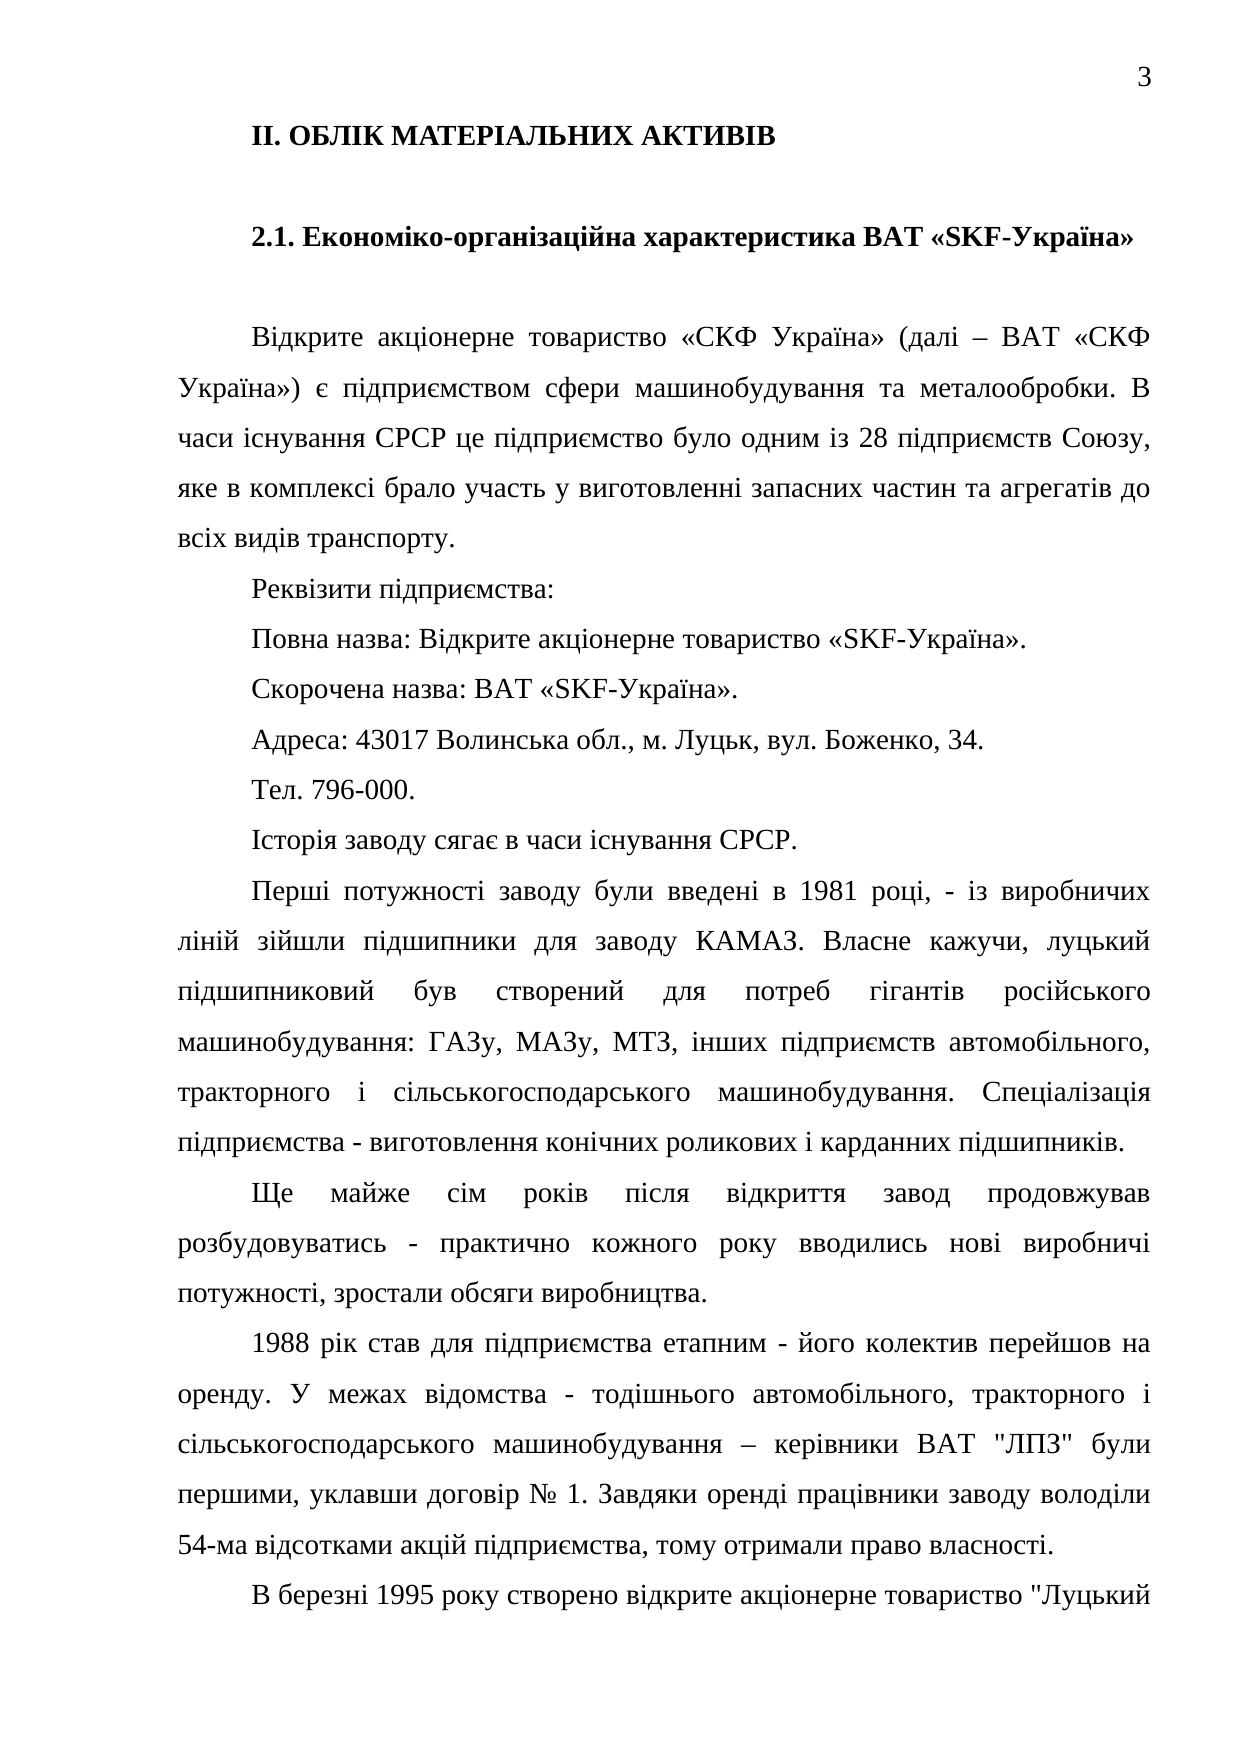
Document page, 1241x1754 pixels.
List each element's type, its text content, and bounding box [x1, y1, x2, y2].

text Історія заводу сягає в часи існування СРСР. [177, 822, 1152, 856]
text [177, 1577, 1152, 1611]
title ІІ. облік МАТЕРІАЛЬНИХ АКТИВІВ [177, 118, 1152, 152]
text Реквізити підприємства: [177, 571, 1152, 604]
text Тел. 796-000. [177, 772, 1152, 806]
text Скорочена назва: ВАТ «SKF-Україна». [177, 672, 1152, 705]
text Відкрите акціонерне товариство «СКФ Україна» (далі – ВАТ «СКФ Україна») є підприємством сфери машинобудування та металообробки. В часи існування СРСР це підприємство було одним із 28 підприємств Союзу, яке в комплексі брало участь у виготовленні запасних частин та агрегатів до всіх видів транспорту. [177, 319, 1152, 554]
text Ще майже сім років після відкриття завод продовжував розбудовуватись - практично кожного року вводились нові виробничі потужності, зростали обсяги виробництва. [177, 1175, 1152, 1309]
text 2.1. Економіко-організаційна характеристика ВАТ «SKF-Україна» [177, 219, 1152, 252]
text Перші потужності заводу були введені в 1981 році, - із виробничих ліній зійшли підшипники для заводу КАМАЗ. Власне кажучи, луцький підшипниковий був створений для потреб гігантів російського машинобудування: ГАЗу, МАЗу, МТЗ, інших підприємств автомобільного, тракторного і сільськогосподарського машинобудування. Спеціалізація підприємства - виготовлення конічних роликових і карданних підшипників. [177, 873, 1152, 1158]
text 1988 рік став для підприємства етапним - його колектив перейшов на оренду. У межах відомства - тодішнього автомобільного, тракторного і сільськогосподарського машинобудування – керівники ВАТ "ЛПЗ" були першими, уклавши договір № 1. Завдяки оренді працівники заводу володіли 54-ма відсотками акцій підприємства, тому отримали право власності. [177, 1326, 1152, 1560]
text Повна назва: Відкрите акціонерне товариство «SKF-Україна». [177, 621, 1152, 655]
text Адреса: 43017 Волинська обл., м. Луцьк, вул. Боженко, 34. [177, 722, 1152, 755]
